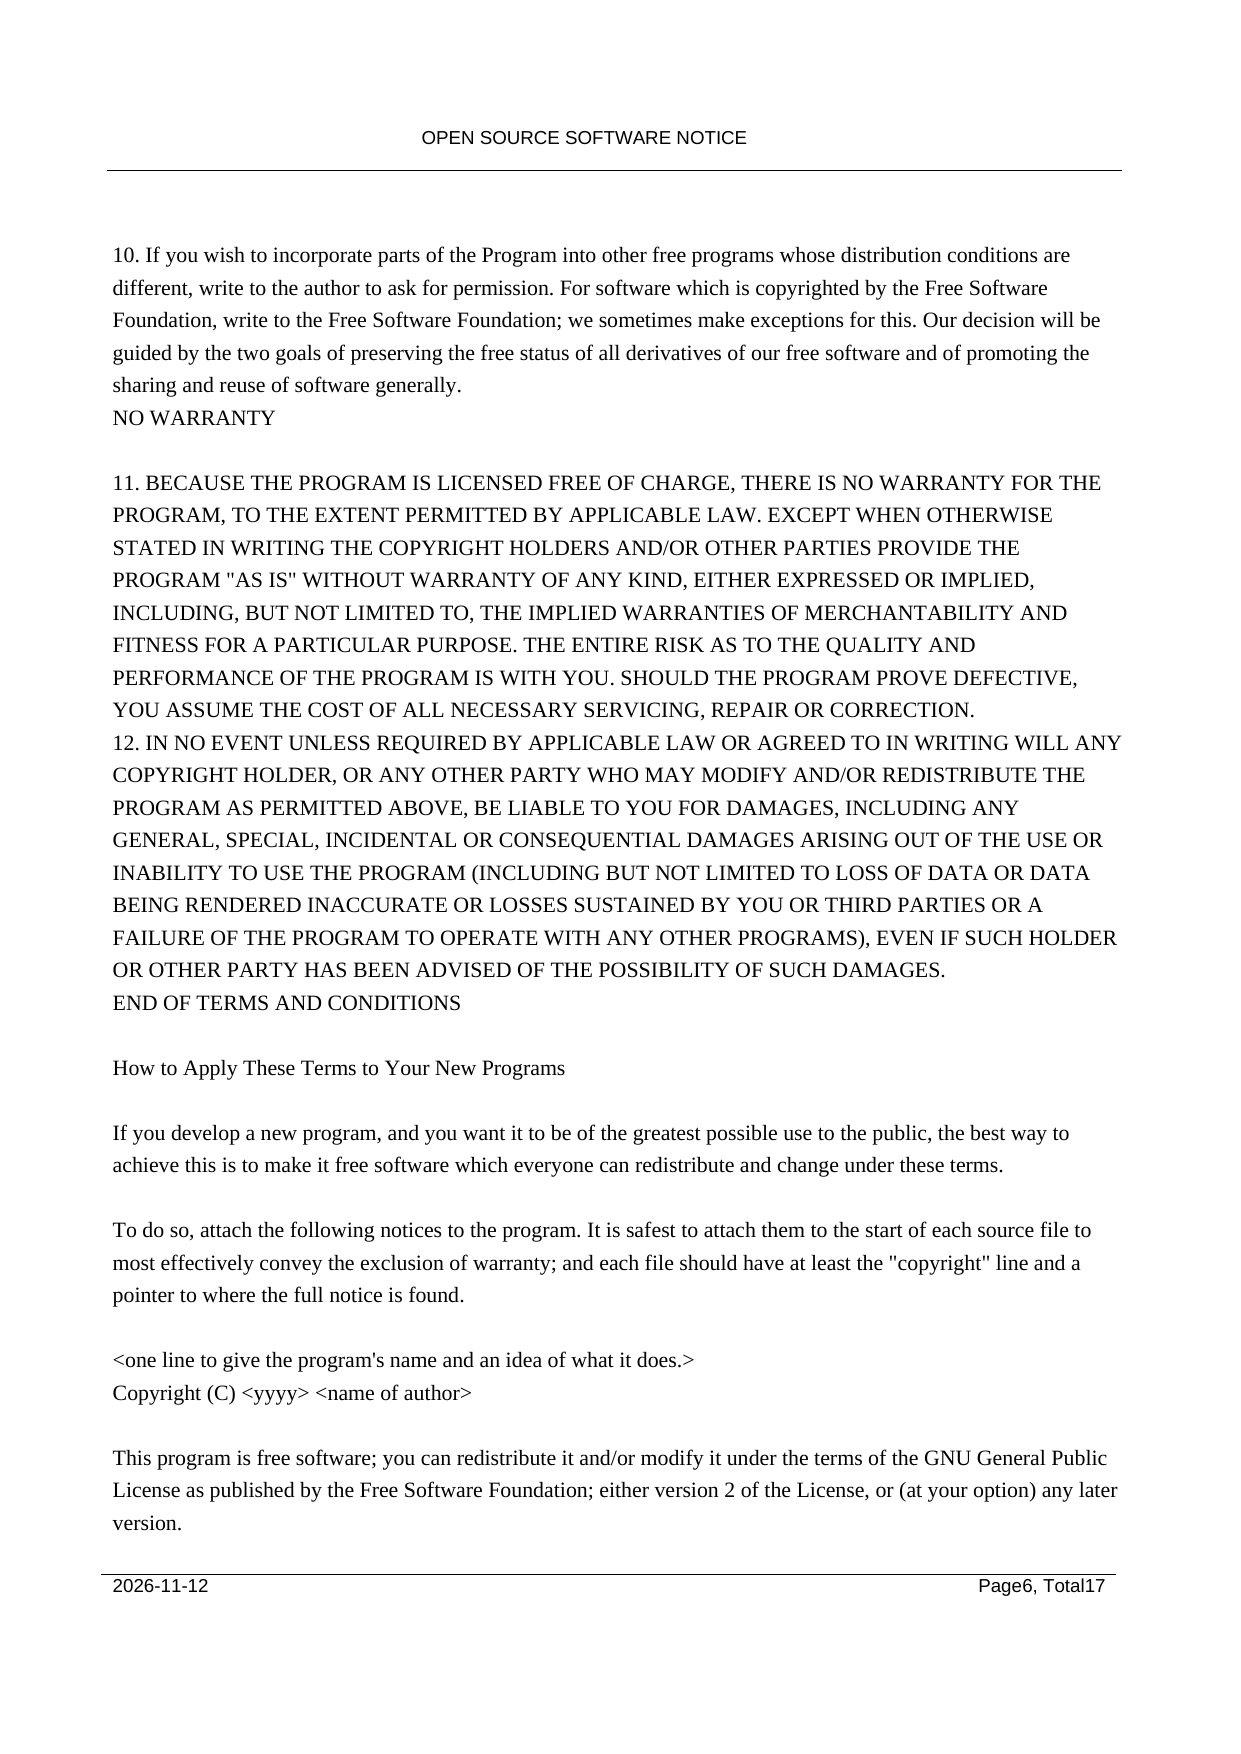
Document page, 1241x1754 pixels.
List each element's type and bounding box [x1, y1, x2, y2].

text [112, 206, 1128, 1539]
